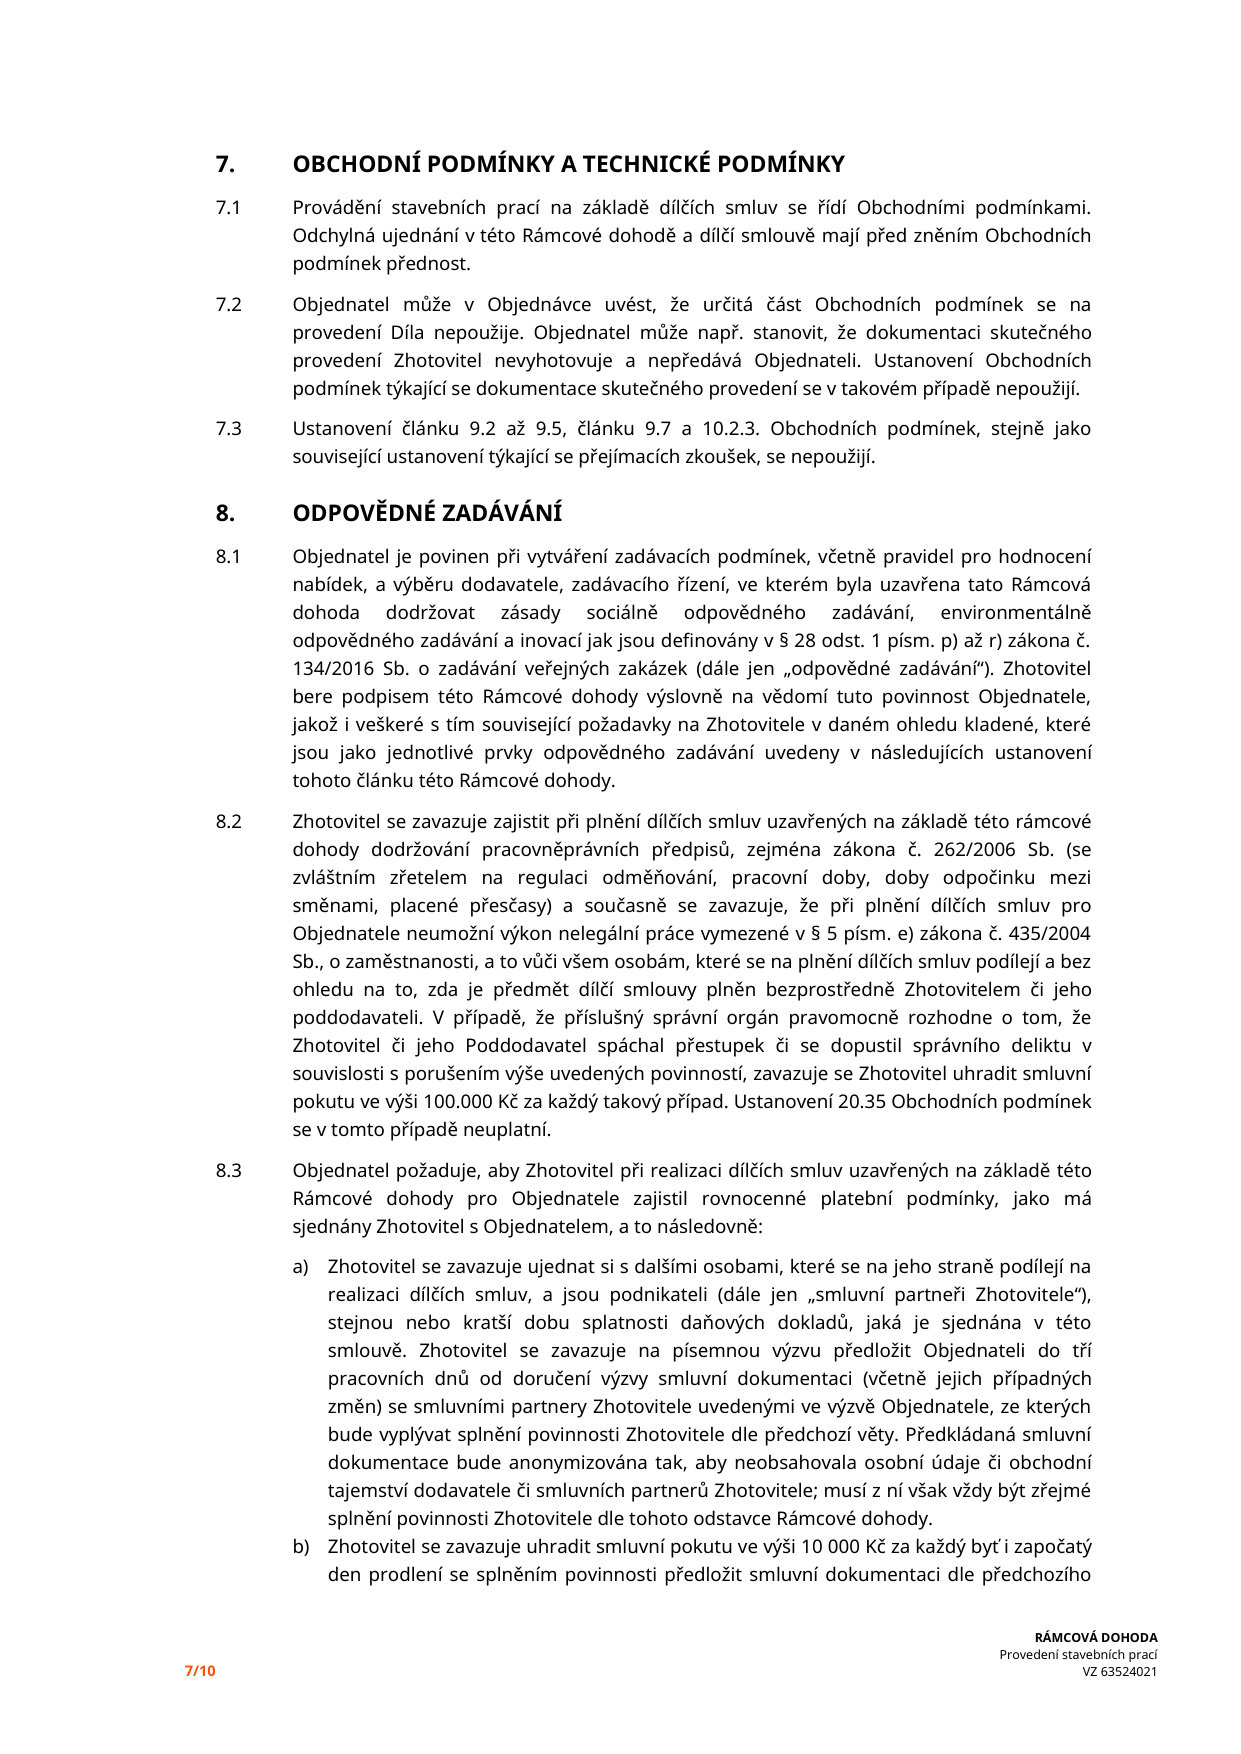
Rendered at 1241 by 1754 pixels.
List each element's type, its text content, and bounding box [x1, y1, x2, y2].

text OBCHODNÍ PODMÍNKY A TECHNICKÉ PODMÍNKY [216, 147, 1093, 179]
text Ustanovení článku 9.2 až 9.5, článku 9.7 a 10.2.3. Obchodních podmínek, stejně jako související ustanovení týkající se přejímacích zkoušek, se nepoužijí. [216, 416, 1093, 469]
text ODPOVĚDNÉ ZADÁVÁNÍ [216, 497, 1093, 528]
text Objednatel může v Objednávce uvést, že určitá část Obchodních podmínek se na provedení Díla nepoužije. Objednatel může např. stanovit, že dokumentaci skutečného provedení Zhotovitel nevyhotovuje a nepředává Objednateli. Ustanovení Obchodních podmínek týkající se dokumentace skutečného provedení se v takovém případě nepoužijí. [216, 291, 1093, 401]
text Zhotovitel se zavazuje zajistit při plnění dílčích smluv uzavřených na základě této rámcové dohody dodržování pracovněprávních předpisů, zejména zákona č. 262/2006 Sb. (se zvláštním zřetelem na regulaci odměňování, pracovní doby, doby odpočinku mezi směnami, placené přesčasy) a současně se zavazuje, že při plnění dílčích smluv pro Objednatele neumožní výkon nelegální práce vymezené v § 5 písm. e) zákona č. 435/2004 Sb., o zaměstnanosti, a to vůči všem osobám, které se na plnění dílčích smluv podílejí a bez ohledu na to, zda je předmět dílčí smlouvy plněn bezprostředně Zhotovitelem či jeho poddodavateli. V případě, že příslušný správní orgán pravomocně rozhodne o tom, že Zhotovitel či jeho Poddodavatel spáchal přestupek či se dopustil správního deliktu v souvislosti s porušením výše uvedených povinností, zavazuje se Zhotovitel uhradit smluvní pokutu ve výši 100.000 Kč za každý takový případ. Ustanovení 20.35 Obchodních podmínek se v tomto případě neuplatní. [216, 808, 1093, 1142]
list Zhotovitel se zavazuje ujednat si s dalšími osobami, které se na jeho straně podílejí na realizaci dílčích smluv, a jsou podnikateli (dále jen „smluvní partneři Zhotovitele“), stejnou nebo kratší dobu splatnosti daňových dokladů, jaká je sjednána v této smlouvě. Zhotovitel se zavazuje na písemnou výzvu předložit Objednateli do tří pracovních dnů od doručení výzvy smluvní dokumentaci (včetně jejich případných změn) se smluvními partnery Zhotovitele uvedenými ve výzvě Objednatele, ze kterých bude vyplývat splnění povinnosti Zhotovitele dle předchozí věty. Předkládaná smluvní dokumentace bude anonymizována tak, aby neobsahovala osobní údaje či obchodní tajemství dodavatele či smluvních partnerů Zhotovitele; musí z ní však vždy být zřejmé splnění povinnosti Zhotovitele dle tohoto odstavce Rámcové dohody. [292, 1253, 1093, 1531]
text Objednatel požaduje, aby Zhotovitel při realizaci dílčích smluv uzavřených na základě této Rámcové dohody pro Objednatele zajistil rovnocenné platební podmínky, jako má sjednány Zhotovitel s Objednatelem, a to následovně: [216, 1157, 1093, 1238]
text Provádění stavebních prací na základě dílčích smluv se řídí Obchodními podmínkami. Odchylná ujednání v této Rámcové dohodě a dílčí smlouvě mají před zněním Obchodních podmínek přednost. [216, 194, 1093, 276]
text Objednatel je povinen při vytváření zadávacích podmínek, včetně pravidel pro hodnocení nabídek, a výběru dodavatele, zadávacího řízení, ve kterém byla uzavřena tato Rámcová dohoda dodržovat zásady sociálně odpovědného zadávání, environmentálně odpovědného zadávání a inovací jak jsou definovány v § 28 odst. 1 písm. p) až r) zákona č. 134/2016 Sb. o zadávání veřejných zakázek (dále jen „odpovědné zadávání“). Zhotovitel bere podpisem této Rámcové dohody výslovně na vědomí tuto povinnost Objednatele, jakož i veškeré s tím související požadavky na Zhotovitele v daném ohledu kladené, které jsou jako jednotlivé prvky odpovědného zadávání uvedeny v následujících ustanovení tohoto článku této Rámcové dohody. [216, 543, 1093, 793]
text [292, 1534, 1093, 1587]
